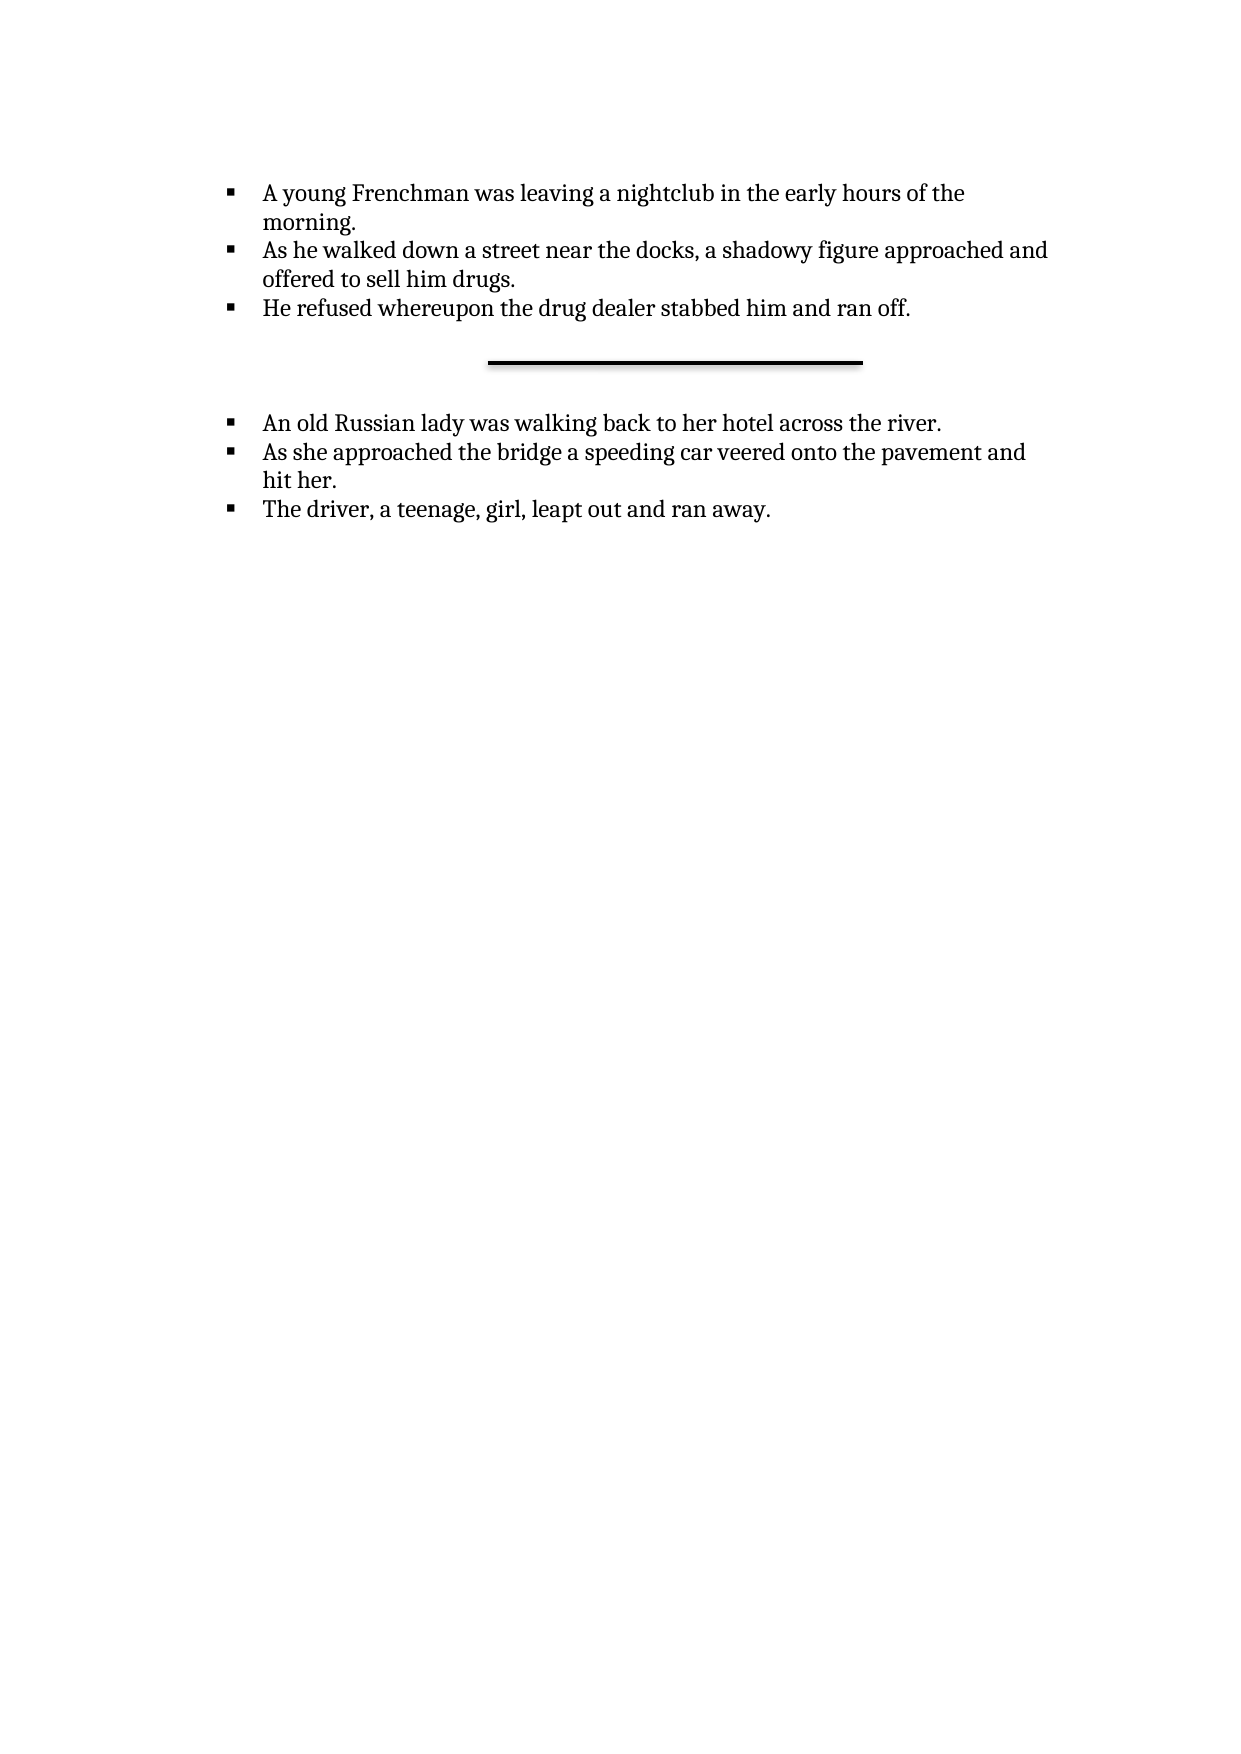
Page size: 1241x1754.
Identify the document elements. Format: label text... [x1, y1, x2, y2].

list An old Russian lady was walking back to her hotel across the river. [225, 409, 1053, 437]
list He refused whereupon the drug dealer stabbed him and ran off. [225, 294, 1053, 322]
list As he walked down a street near the docks, a shadowy figure approached and offered to sell him drugs. [225, 236, 1053, 294]
list A young Frenchman was leaving a nightclub in the early hours of the morning. [225, 179, 1053, 236]
list As she approached the bridge a speeding car veered onto the pavement and hit her. [225, 437, 1053, 495]
list The driver, a teenage, girl, leapt out and ran away. [225, 495, 1053, 524]
